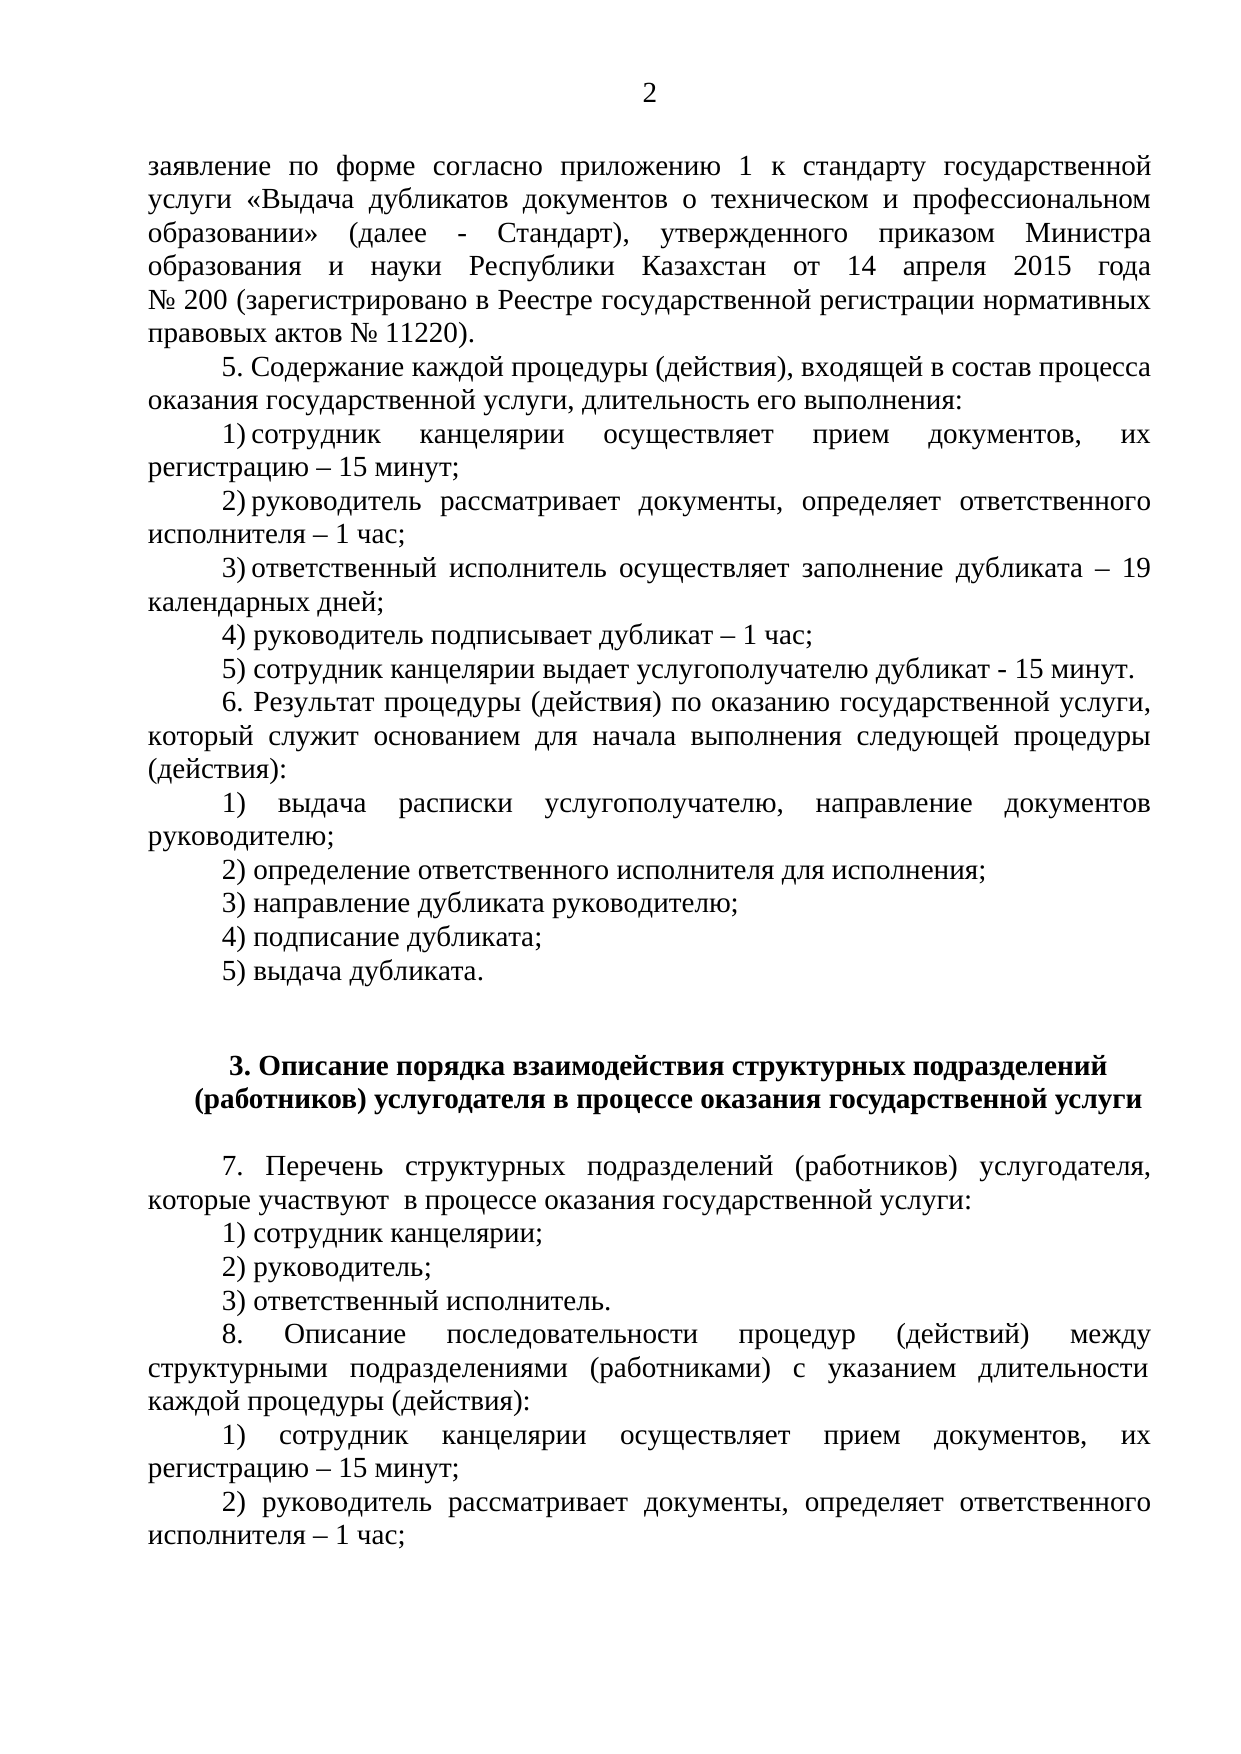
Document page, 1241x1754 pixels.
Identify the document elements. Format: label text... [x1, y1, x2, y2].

text 2) руководитель рассматривает документы, определяет ответственного исполнителя – 1 час; [148, 1484, 1152, 1551]
text 2) руководитель; [148, 1249, 1152, 1283]
text 1) сотрудник канцелярии осуществляет прием документов, их регистрацию – 15 минут; [148, 1417, 1152, 1484]
text 4) подписание дубликата; [148, 919, 1152, 953]
text 1) сотрудник канцелярии осуществляет прием документов, их регистрацию – 15 минут; [148, 416, 1152, 483]
text 5) выдача дубликата. [148, 953, 1152, 986]
text заявление по форме согласно приложению 1 к стандарту государственной услуги «Выдача дубликатов документов о техническом и профессиональном образовании» (далее - Стандарт), утвержденного приказом Министра образования и науки Республики Казахстан от 14 апреля 2015 года № 200 (зарегистрировано в Реестре государственной регистрации нормативных правовых актов № 11220). [148, 148, 1152, 349]
text 4) руководитель подписывает дубликат – 1 час; [148, 617, 1152, 651]
text 6. Результат процедуры (действия) по оказанию государственной услуги, который служит основанием для начала выполнения следующей процедуры (действия): [148, 684, 1152, 785]
text 1) выдача расписки услугополучателю, направление документов руководителю; [148, 785, 1152, 852]
text 7. Перечень структурных подразделений (работников) услугодателя, которые участвуют в процессе оказания государственной услуги: [148, 1148, 1152, 1216]
text 3) ответственный исполнитель. [148, 1283, 1152, 1316]
text 2) определение ответственного исполнителя для исполнения; [148, 852, 1152, 886]
text 2) руководитель рассматривает документы, определяет ответственного исполнителя – 1 час; [148, 483, 1152, 550]
text 3) ответственный исполнитель осуществляет заполнение дубликата – 19 календарных дней; [148, 550, 1152, 617]
text каждой процедуры (действия): [148, 1383, 1152, 1417]
text 3) направление дубликата руководителю; [148, 886, 1152, 919]
text 5. Содержание каждой процедуры (действия), входящей в состав процесса оказания государственной услуги, длительность его выполнения: [148, 349, 1152, 416]
text 8. Описание последовательности процедур (действий) между структурными подразделениями (работниками) с указанием длительности [148, 1316, 1152, 1383]
text 1) сотрудник канцелярии; [148, 1216, 1152, 1249]
text 3. Описание порядка взаимодействия структурных подразделений (работников) услугодателя в процессе оказания государственной услуги [185, 1048, 1152, 1115]
text 5) сотрудник канцелярии выдает услугополучателю дубликат - 15 минут. [148, 651, 1152, 684]
